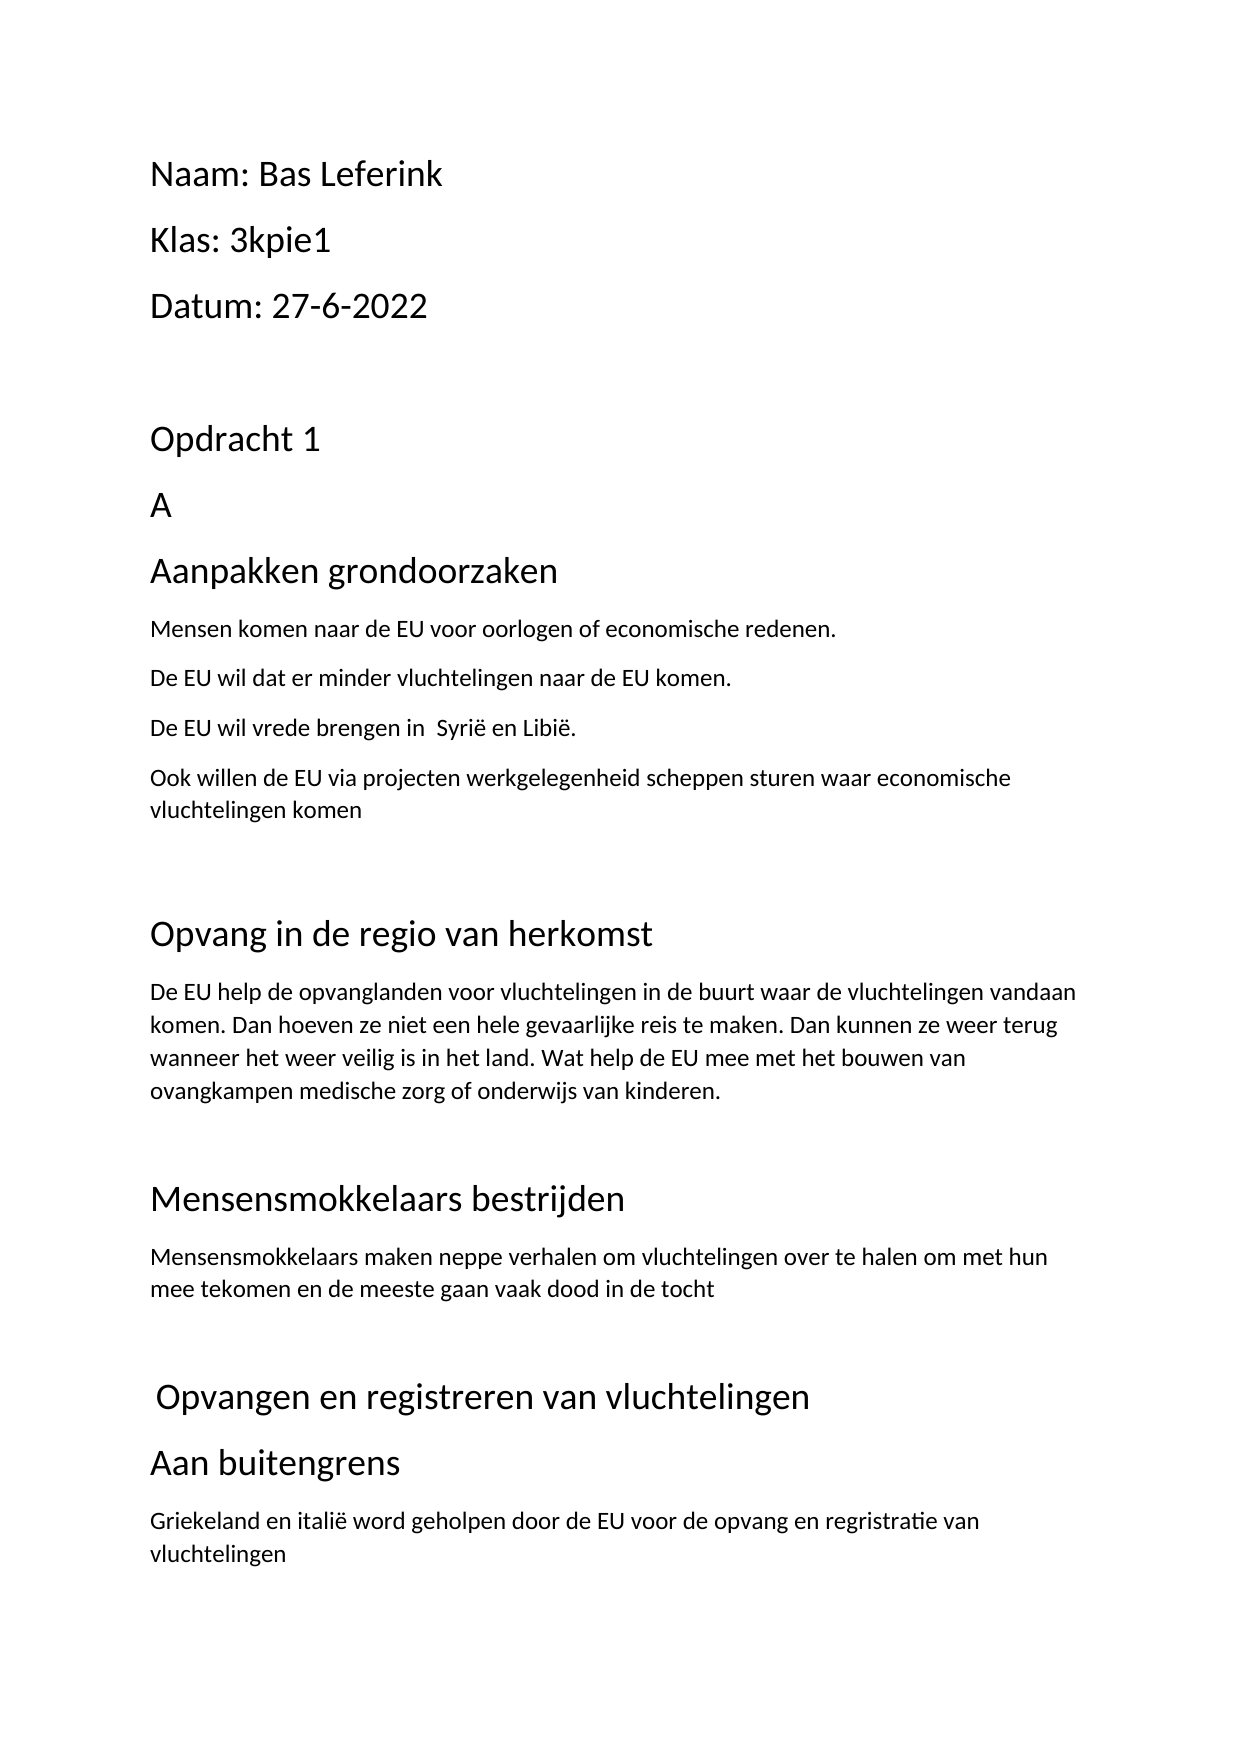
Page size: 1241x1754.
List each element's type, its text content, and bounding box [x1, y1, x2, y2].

text Mensensmokkelaars maken neppe verhalen om vluchtelingen over te halen om met hun mee tekomen en de meeste gaan vaak dood in de tocht [150, 1241, 1090, 1304]
text De EU wil dat er minder vluchtelingen naar de EU komen. [150, 663, 1090, 693]
text Opvang in de regio van herkomst [150, 910, 1090, 956]
text Opdracht 1 [150, 414, 1090, 460]
text Klas: 3kpie1 [150, 216, 1090, 262]
text Mensensmokkelaars bestrijden [150, 1174, 1090, 1220]
text De EU wil vrede brengen in Syrië en Libië. [150, 712, 1090, 743]
text Griekeland en italië word geholpen door de EU voor de opvang en regristratie van vluchtelingen [150, 1505, 1090, 1568]
text Ook willen de EU via projecten werkgelegenheid scheppen sturen waar economische vluchtelingen komen [150, 762, 1090, 825]
text Naam: Bas Leferink [150, 150, 1090, 196]
text De EU help de opvanglanden voor vluchtelingen in de buurt waar de vluchtelingen vandaan komen. Dan hoeven ze niet een hele gevaarlijke reis te maken. Dan kunnen ze weer terug wanneer het weer veilig is in het land. Wat help de EU mee met het bouwen van ovangkampen medische zorg of onderwijs van kinderen. [150, 977, 1090, 1106]
text A [150, 481, 1090, 527]
text Aanpakken grondoorzaken [150, 547, 1090, 593]
text Aan buitengrens [150, 1439, 1090, 1485]
text Datum: 27-6-2022 [150, 282, 1090, 328]
text Mensen komen naar de EU voor oorlogen of economische redenen. [150, 613, 1090, 643]
text Opvangen en registreren van vluchtelingen [150, 1373, 1090, 1418]
